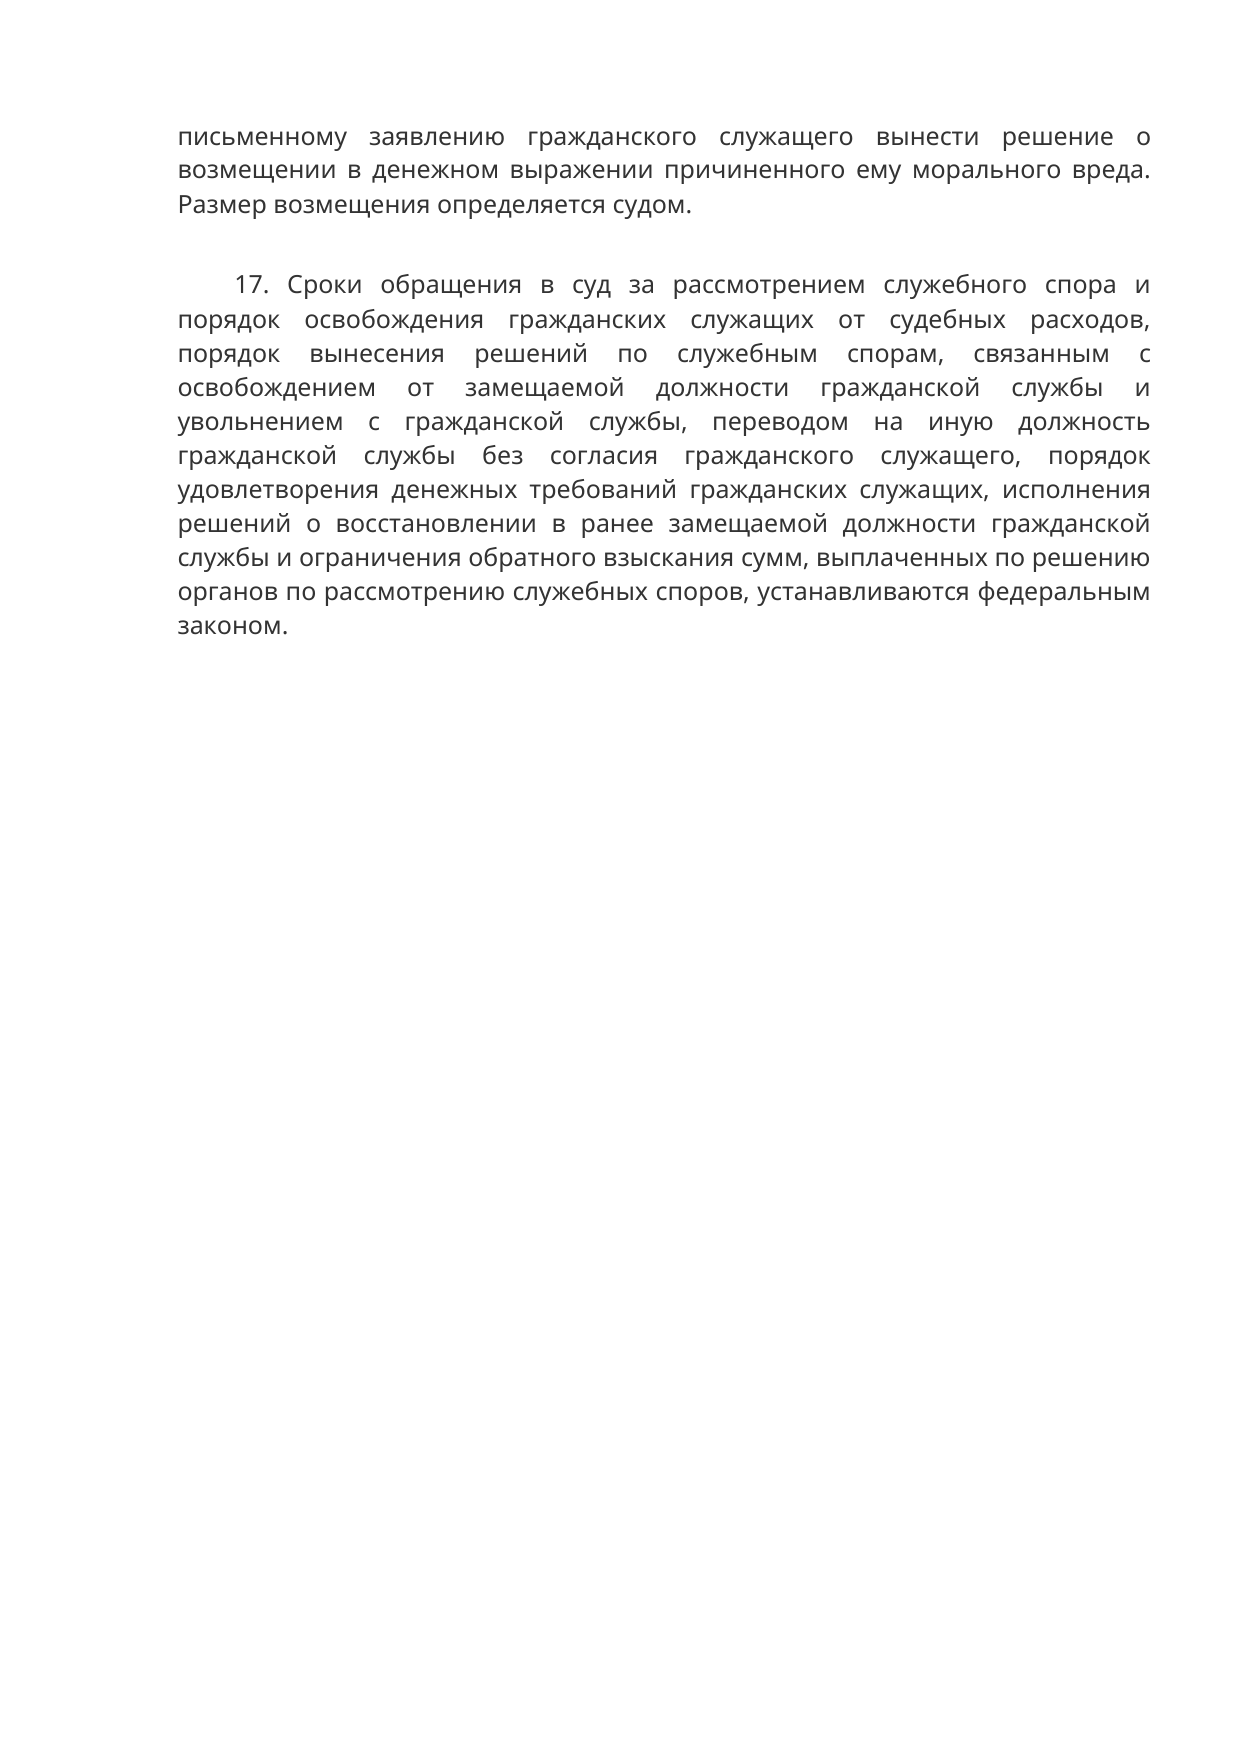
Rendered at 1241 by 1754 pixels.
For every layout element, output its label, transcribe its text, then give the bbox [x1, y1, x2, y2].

text 17. Сроки обращения в суд за рассмотрением служебного спора и порядок освобождения гражданских служащих от судебных расходов, порядок вынесения решений по служебным спорам, связанным с освобождением от замещаемой должности гражданской службы и увольнением с гражданской службы, переводом на иную должность гражданской службы без согласия гражданского служащего, порядок удовлетворения денежных требований гражданских служащих, исполнения решений о восстановлении в ранее замещаемой должности гражданской службы и ограничения обратного взыскания сумм, выплаченных по решению органов по рассмотрению служебных споров, устанавливаются федеральным законом. [177, 267, 1152, 642]
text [177, 118, 1152, 220]
